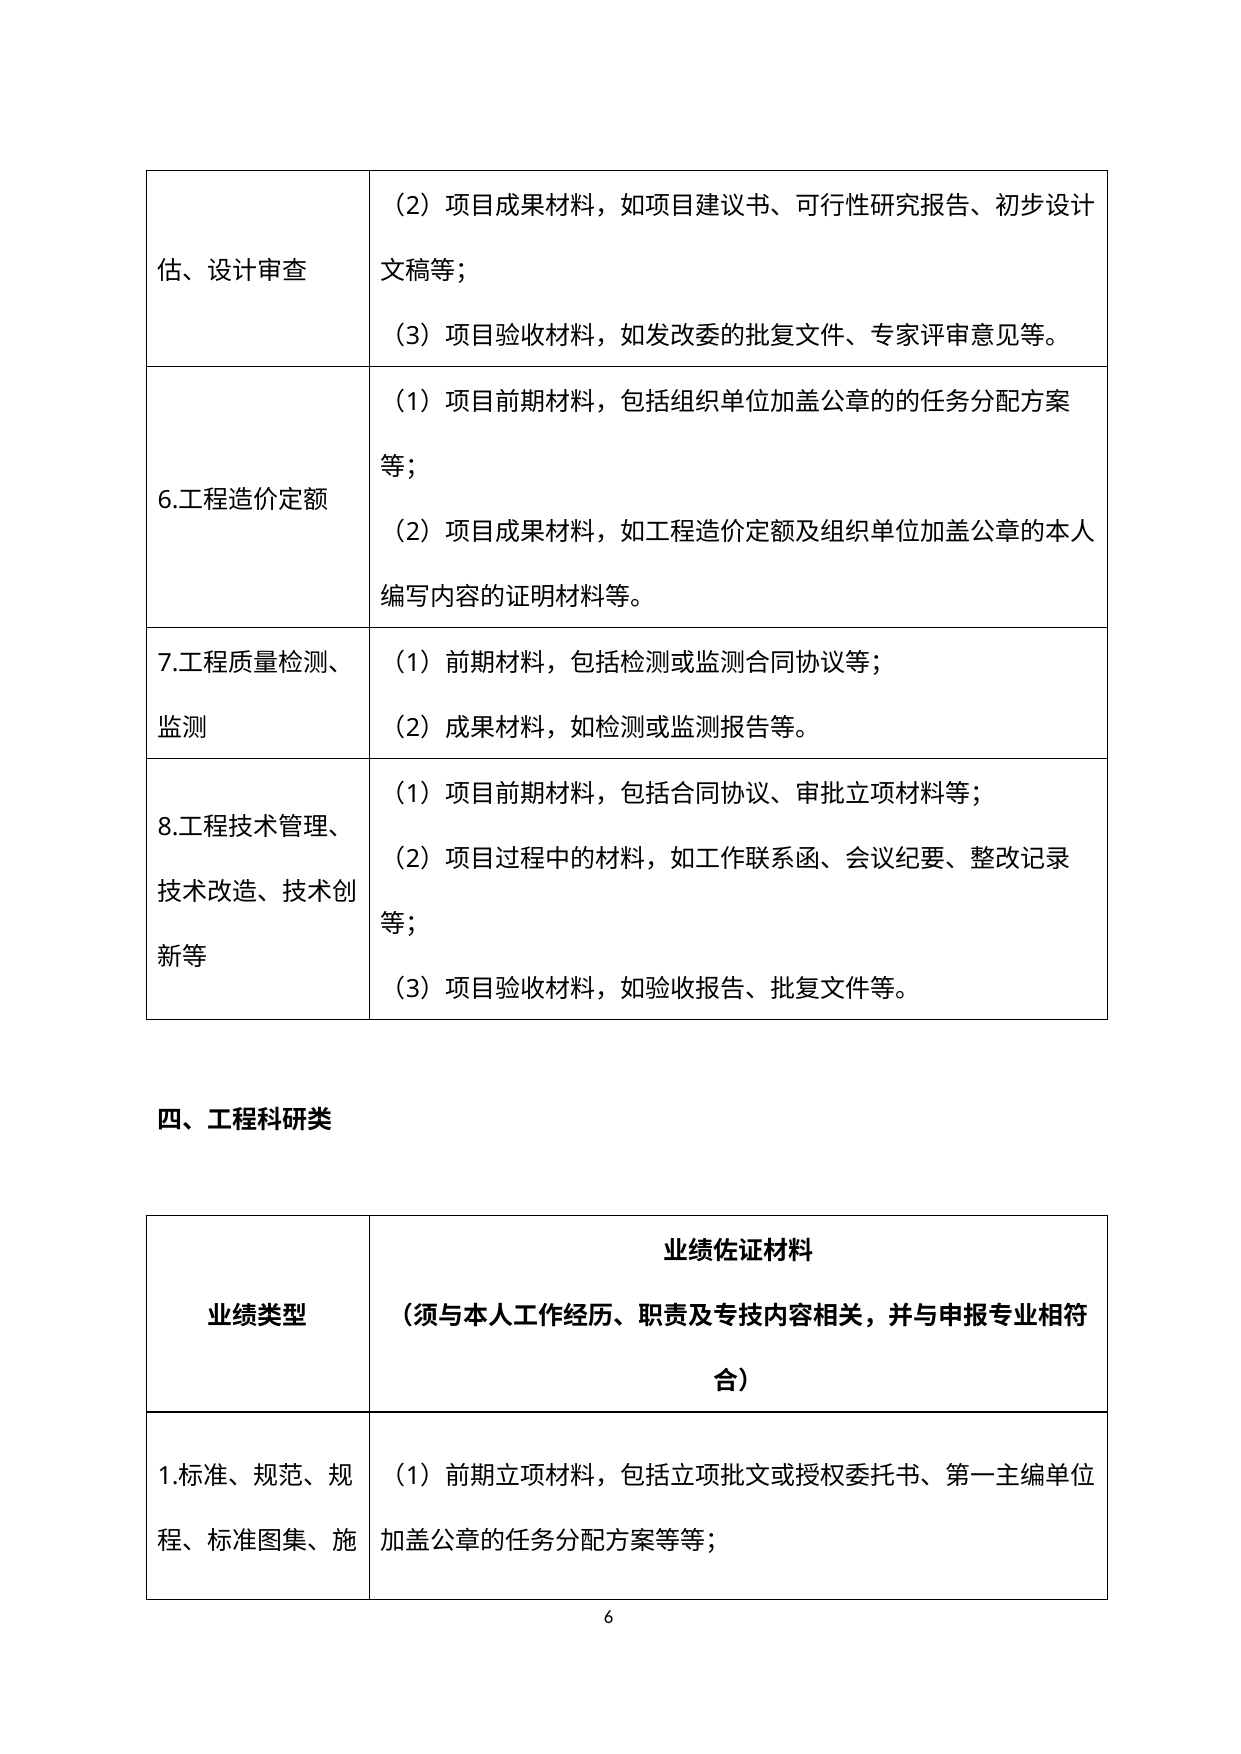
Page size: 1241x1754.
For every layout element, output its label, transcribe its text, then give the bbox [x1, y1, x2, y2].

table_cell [370, 171, 1107, 366]
table_cell （1）项目前期材料，包括组织单位加盖公章的的任务分配方案等； （2）项目成果材料，如工程造价定额及组织单位加盖公章的本人编写内容的证明材料等。 [370, 367, 1107, 627]
table_cell （1）前期材料，包括检测或监测合同协议等； （2）成果材料，如检测或监测报告等。 [370, 628, 1107, 758]
table_cell 业绩类型 [147, 1216, 369, 1411]
table_cell 7.工程质量检测、监测 [147, 628, 369, 758]
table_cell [147, 1413, 369, 1599]
table_cell 业绩佐证材料 （须与本人工作经历、职责及专技内容相关，并与申报专业相符合） [370, 1216, 1107, 1411]
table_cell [370, 1413, 1107, 1599]
table_cell 5.工程咨询、评估、设计审查 [147, 171, 369, 366]
table_cell 6.工程造价定额 [147, 367, 369, 627]
table_cell 8.工程技术管理、技术改造、技术创新等 [147, 759, 369, 1019]
table_cell 四、工程科研类 [146, 1020, 1107, 1215]
table_cell （1）项目前期材料，包括合同协议、审批立项材料等； （2）项目过程中的材料，如工作联系函、会议纪要、整改记录等； （3）项目验收材料，如验收报告、批复文件等。 [370, 759, 1107, 1019]
